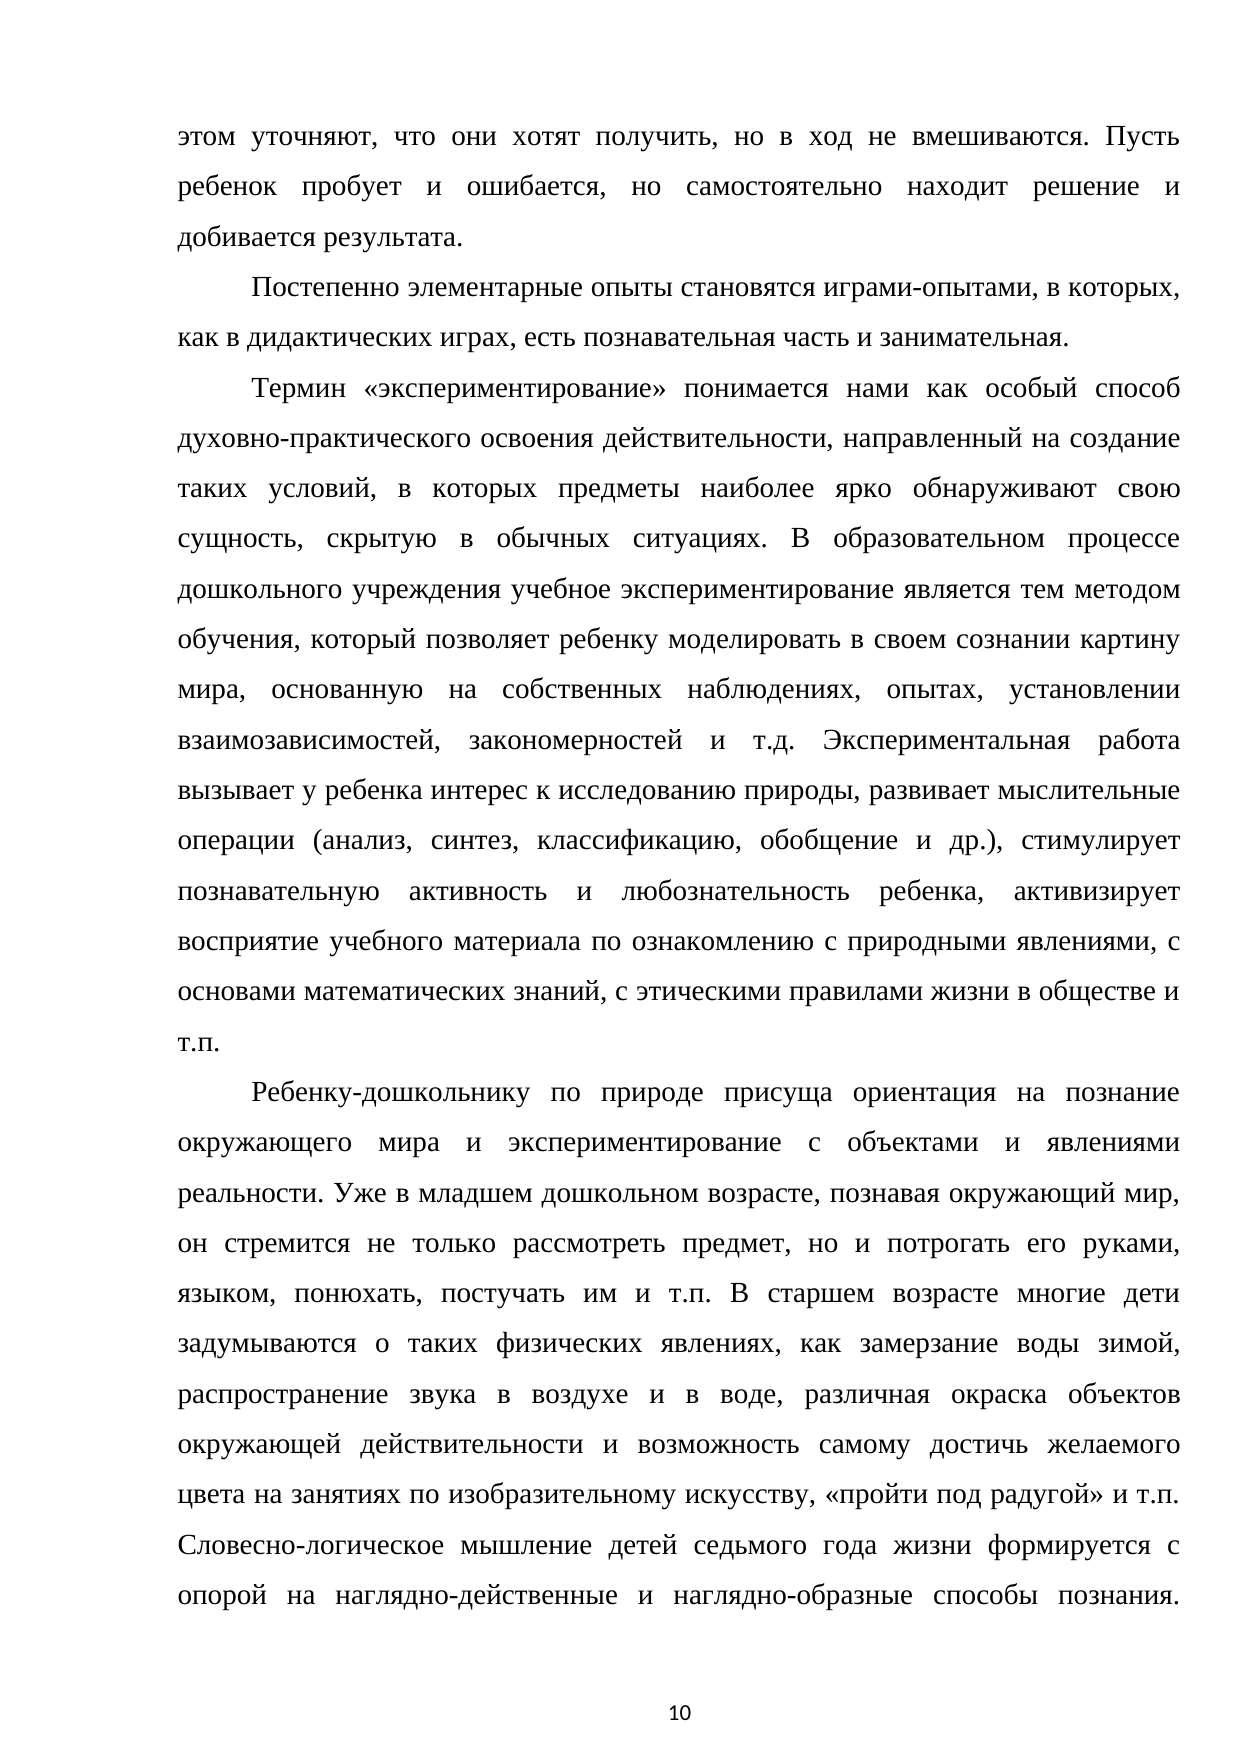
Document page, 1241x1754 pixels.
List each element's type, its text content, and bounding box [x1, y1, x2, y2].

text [177, 118, 1181, 252]
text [177, 1074, 1181, 1611]
text Постепенно элементарные опыты становятся играми-опытами, в которых, как в дидактических играх, есть познавательная часть и занимательная. [177, 269, 1181, 353]
text Термин «экспериментирование» понимается нами как особый способ духовно-практического освоения действительности, направленный на создание таких условий, в которых предметы наиболее ярко обнаруживают свою сущность, скрытую в обычных ситуациях. В образовательном процессе дошкольного учреждения учебное экспериментирование является тем методом обучения, который позволяет ребенку моделировать в своем сознании картину мира, основанную на собственных наблюдениях, опытах, установлении взаимозависимостей, закономерностей и т.д. Экспериментальная работа вызывает у ребенка интерес к исследованию природы, развивает мыслительные операции (анализ, синтез, классификацию, обобщение и др.), стимулирует познавательную активность и любознательность ребенка, активизирует восприятие учебного материала по ознакомлению с природными явлениями, с основами математических знаний, с этическими правилами жизни в обществе и т.п. [177, 370, 1181, 1057]
